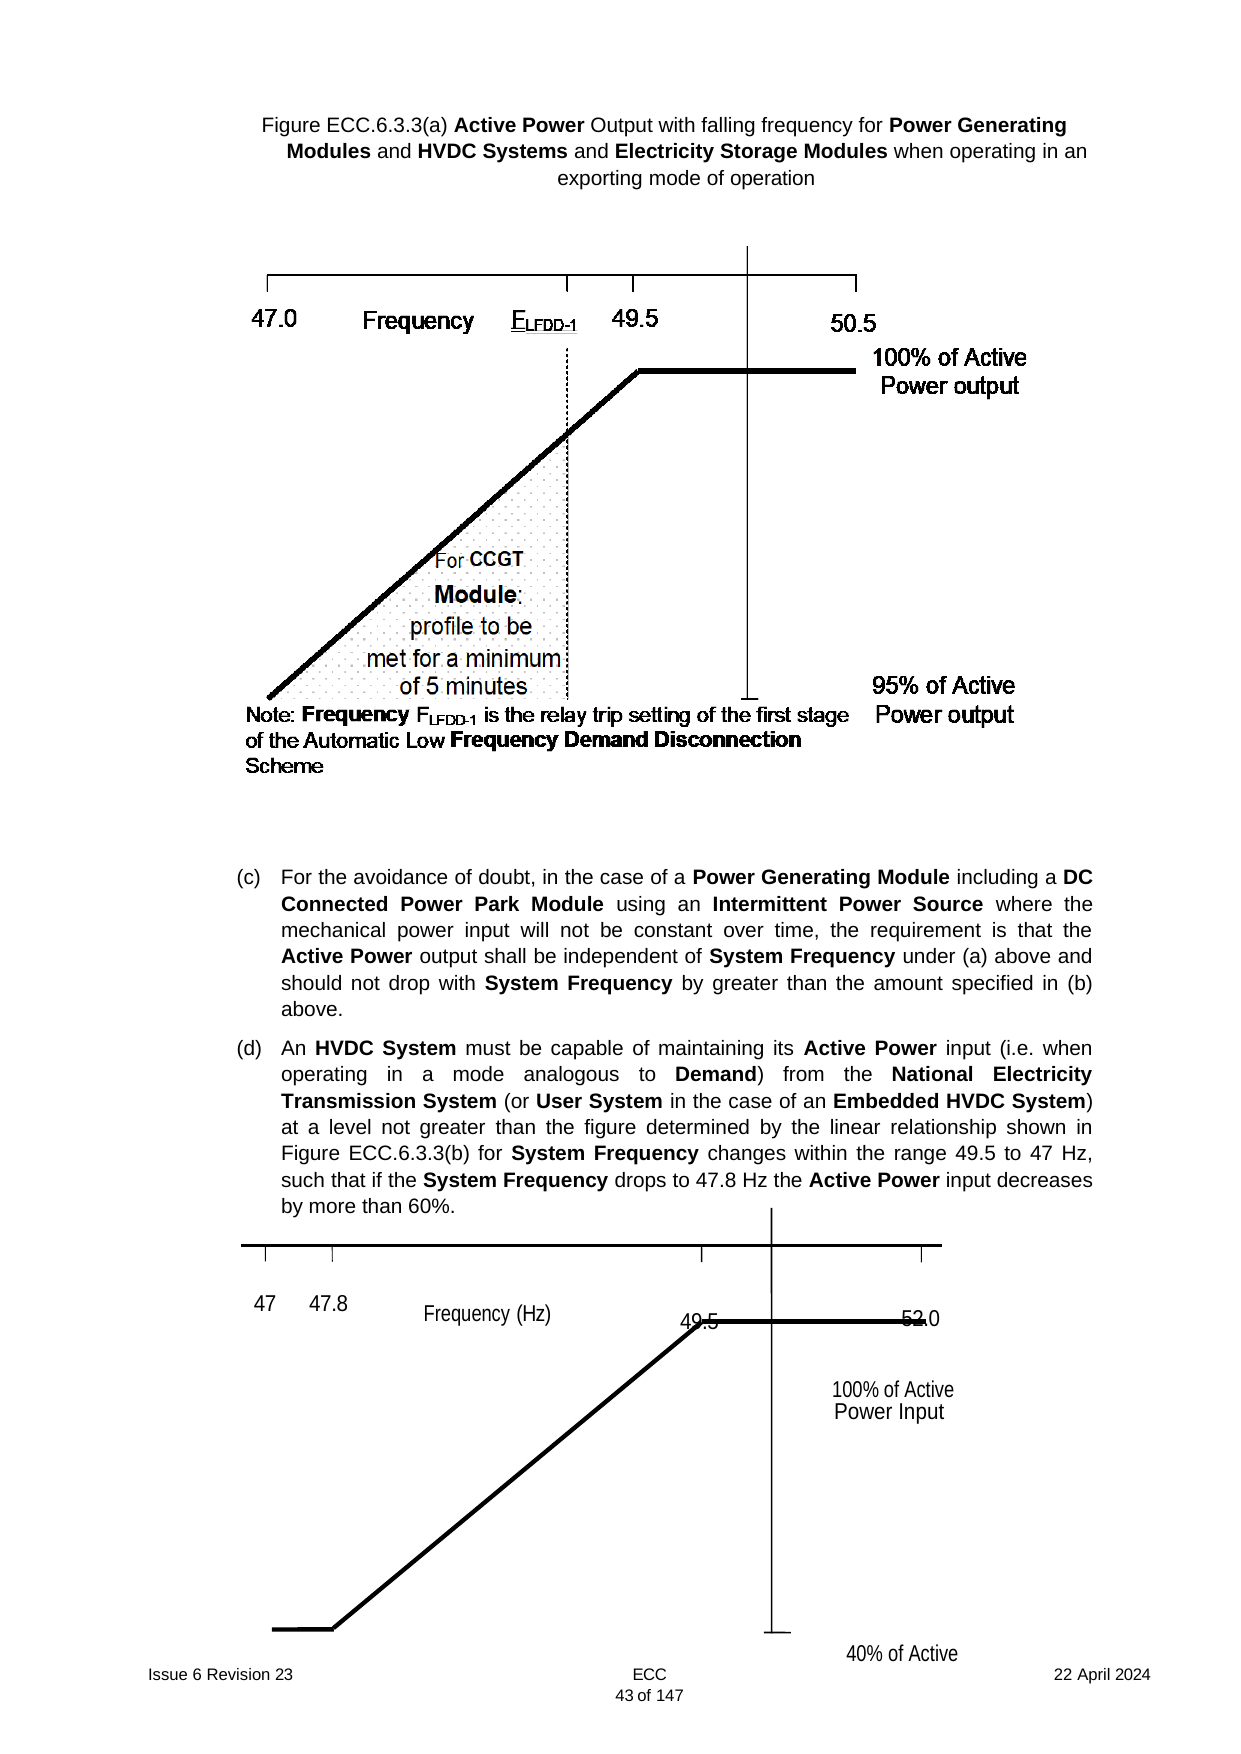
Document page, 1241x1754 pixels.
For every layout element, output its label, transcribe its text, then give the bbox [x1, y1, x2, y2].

text 40% of Active Power Input [846, 1639, 1010, 1666]
text Figure ECC.6.3.3(a) Active Power Output with falling frequency for Power Generating Modules and HVDC Systems and Electricity Storage Modules when operating in an [261, 113, 1096, 163]
list An HVDC System must be capable of maintaining its Active Power input (i.e. when operating in a mode analogous to Demand) from the National Electricity Transmission System (or User System in the case of an Embedded HVDC System) at a level not greater than the figure determined by the linear relationship shown in Figure ECC.6.3.3(b) for System Frequency changes within the range 49.5 to 47 Hz, such that if the System Frequency drops to 47.8 Hz the Active Power input decreases by more than 60%. [236, 1036, 1093, 1218]
text 100% of Active Power Input [832, 1380, 1010, 1424]
picture [246, 246, 1027, 773]
text 52.0 [723, 1305, 1118, 1332]
text 47 47.8 [33, 1290, 348, 1316]
text Frequency (Hz) [423, 1300, 552, 1326]
text 49.5 [556, 1308, 719, 1334]
list For the avoidance of doubt, in the case of a Power Generating Module including a DC Connected Power Park Module using an Intermittent Power Source where the mechanical power input will not be constant over time, the requirement is that the Active Power output shall be independent of System Frequency under (a) above and should not drop with System Frequency by greater than the amount specified in (b) above. [236, 865, 1093, 1021]
text exporting mode of operation [557, 166, 1217, 190]
